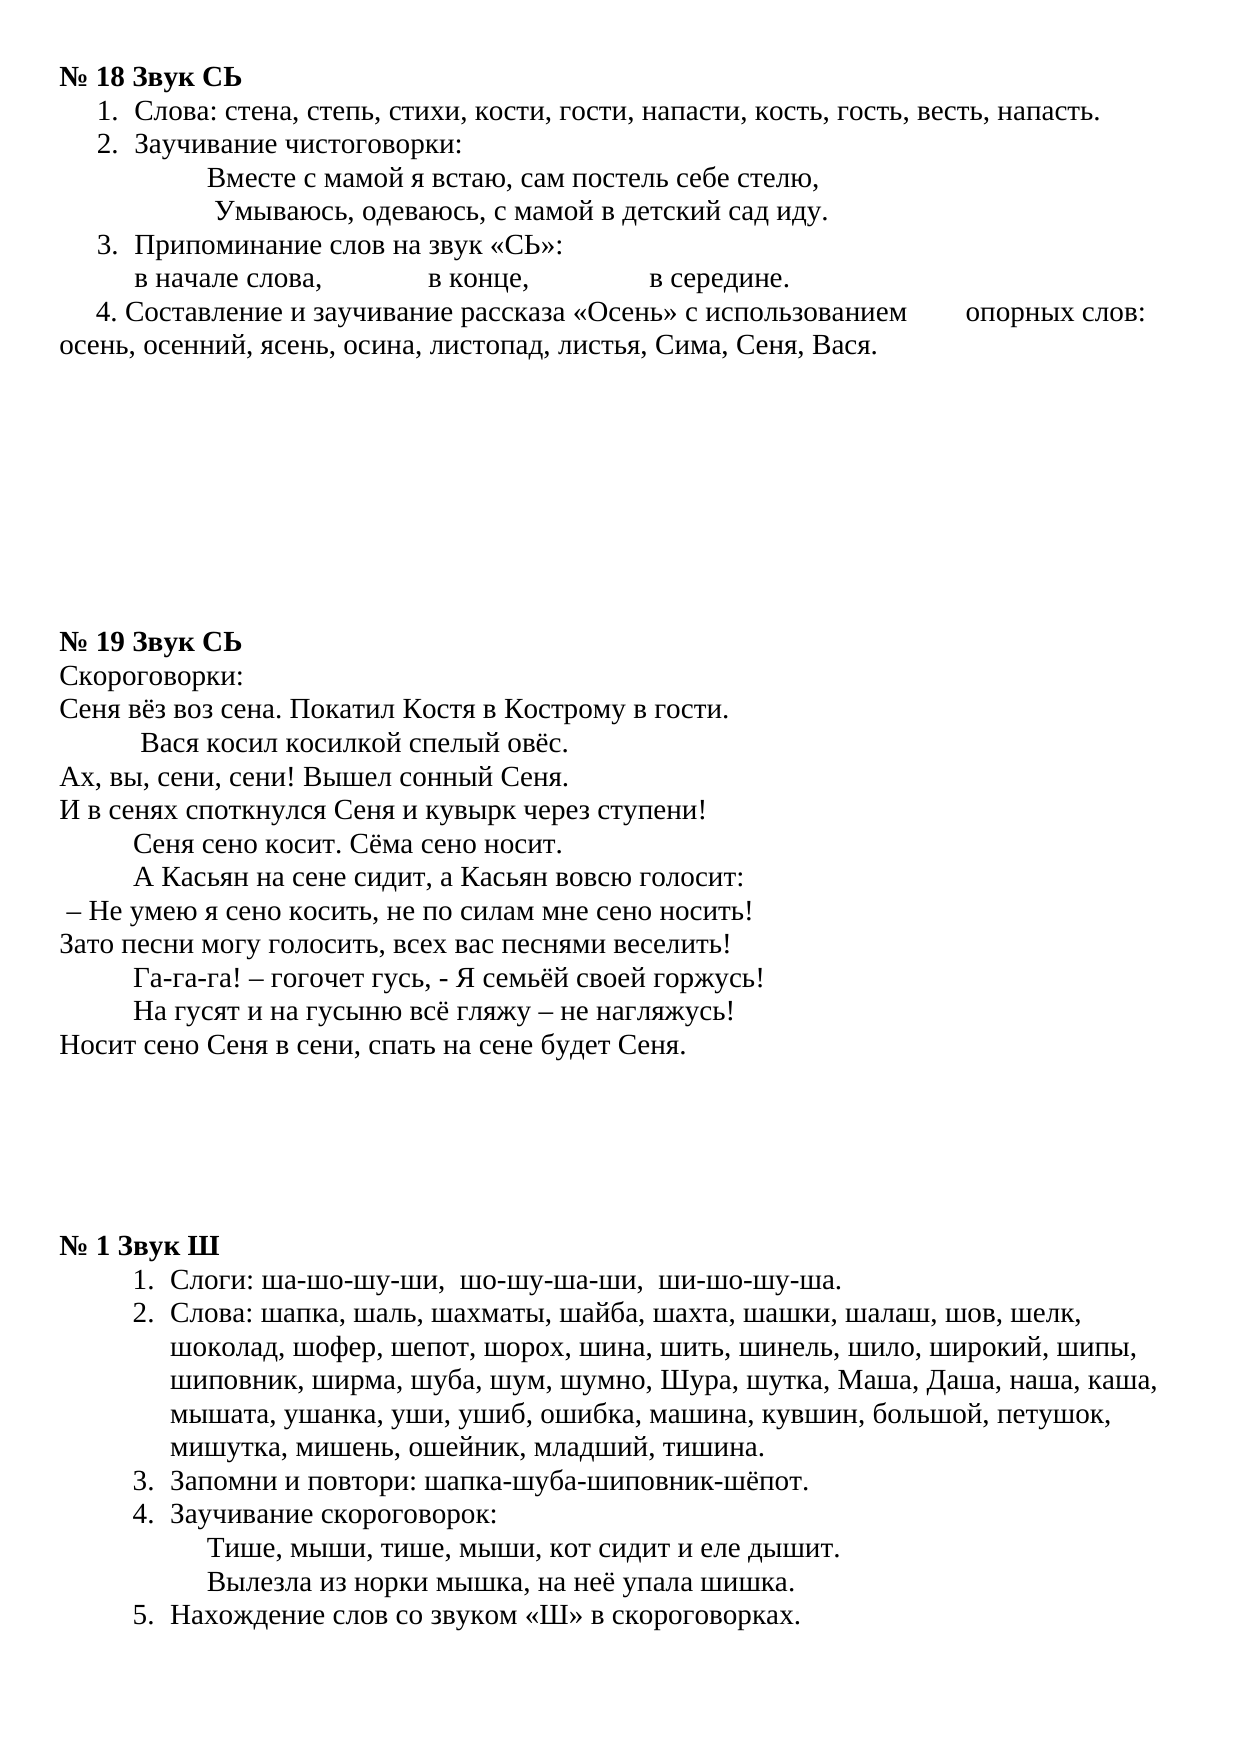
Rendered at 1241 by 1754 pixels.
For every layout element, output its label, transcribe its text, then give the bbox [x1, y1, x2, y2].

text 4. Составление и заучивание рассказа «Осень» с использованием опорных слов: осень, осенний, ясень, осина, листопад, листья, Сима, Сеня, Вася. [59, 294, 1181, 361]
text Вася косил косилкой спелый овёс. [59, 725, 1181, 759]
text Носит сено Сеня в сени, спать на сене будет Сеня. [59, 1027, 1181, 1061]
text И в сенях споткнулся Сеня и кувырк через ступени! [59, 792, 1181, 826]
list Слоги: ша-шо-шу-ши, шо-шу-ша-ши, ши-шо-шу-ша. [132, 1262, 1181, 1295]
text Скороговорки: [59, 658, 1181, 692]
text Зато песни могу голосить, всех вас песнями веселить! [59, 926, 1181, 960]
text № 19 Звук СЬ [59, 624, 1181, 658]
text Га-га-га! – гогочет гусь, - Я семьёй своей горжусь! [59, 960, 1181, 993]
text в начале слова, в конце, в середине. [134, 260, 1181, 294]
text А Касьян на сене сидит, а Касьян вовсю голосит: [59, 859, 1181, 893]
text Умываюсь, одеваюсь, с мамой в детский сад иду. [133, 193, 1181, 227]
text На гусят и на гусыню всё гляжу – не нагляжусь! [59, 993, 1181, 1027]
text Сеня вёз воз сена. Покатил Костя в Кострому в гости. [59, 692, 1181, 725]
list Заучивание скороговорок: [132, 1497, 1181, 1530]
list Слова: шапка, шаль, шахматы, шайба, шахта, шашки, шалаш, шов, шелк, шоколад, шофер, шепот, шорох, шина, шить, шинель, шило, широкий, шипы, шиповник, ширма, шуба, шум, шумно, Шура, шутка, Маша, Даша, наша, каша, мышата, ушанка, уши, ушиб, ошибка, машина, кувшин, большой, петушок, мишутка, мишень, ошейник, младший, тишина. [132, 1295, 1181, 1463]
text Тише, мыши, тише, мыши, кот сидит и еле дышит. [207, 1530, 1181, 1564]
list Слова: стена, степь, стихи, кости, гости, напасти, кость, гость, весть, напасть. [97, 93, 1181, 126]
list Заучивание чистоговорки: [97, 126, 1181, 160]
text Вылезла из норки мышка, на неё упала шишка. [207, 1564, 1181, 1597]
text Ах, вы, сени, сени! Вышел сонный Сеня. [59, 759, 1181, 792]
text Сеня сено косит. Сёма сено носит. [59, 826, 1181, 859]
list Запомни и повтори: шапка-шуба-шиповник-шёпот. [132, 1463, 1181, 1497]
text Вместе с мамой я встаю, сам постель себе стелю, [207, 160, 1181, 193]
list Нахождение слов со звуком «Ш» в скороговорках. [132, 1597, 1181, 1631]
text № 1 Звук Ш [59, 1228, 1181, 1262]
list Припоминание слов на звук «СЬ»: [97, 227, 1181, 260]
text № 18 Звук СЬ [59, 59, 1181, 93]
text – Не умею я сено косить, не по силам мне сено носить! [59, 893, 1181, 926]
